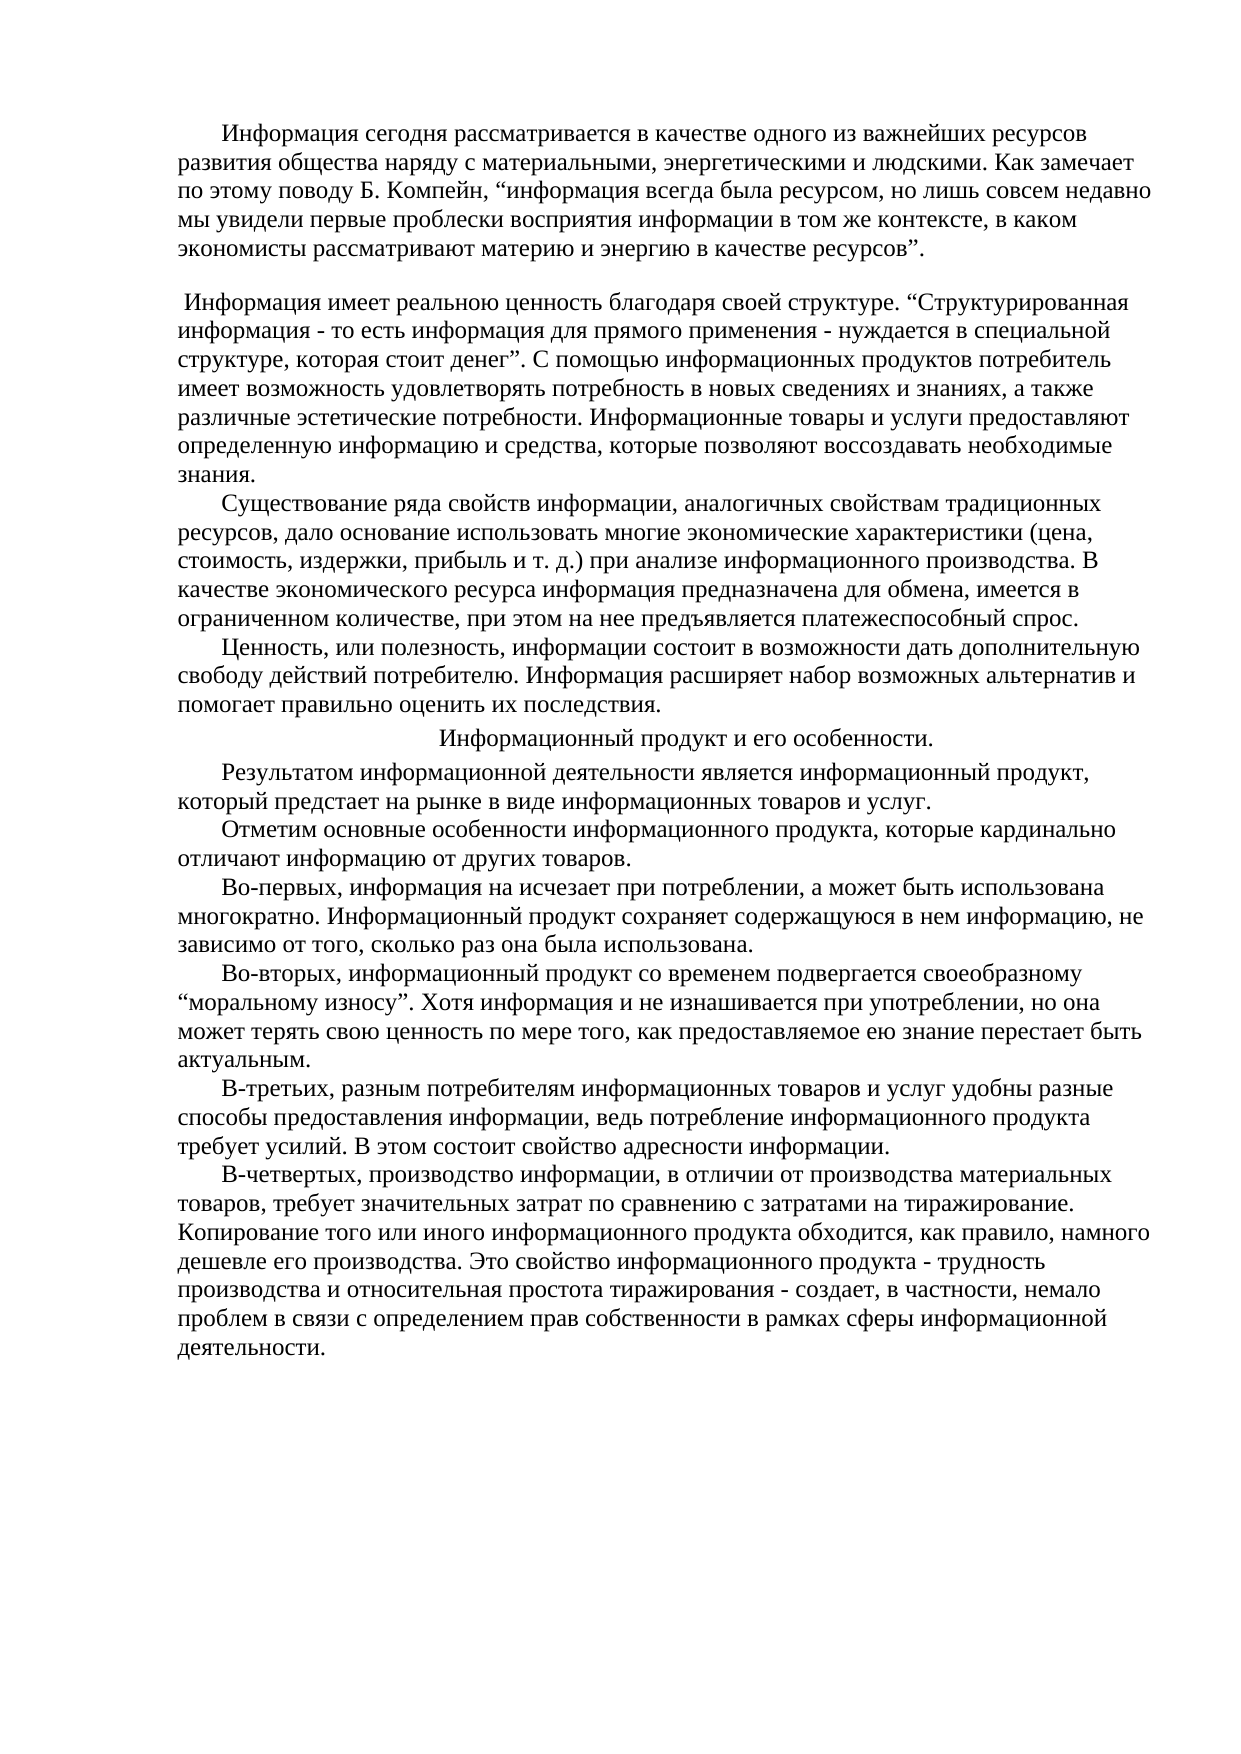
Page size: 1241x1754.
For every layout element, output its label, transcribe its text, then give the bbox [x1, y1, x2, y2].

text Информация сегодня рассматривается в качестве одного из важнейших ресурсов развития общества наряду с материальными, энергетическими и людскими. Как замечает по этому поводу Б. Компейн, “информация всегда была ресурсом, но лишь совсем недавно мы увидели первые проблески восприятия информации в том же контексте, в каком экономисты рассматривают материю и энергию в качестве ресурсов”. [177, 118, 1152, 262]
text Информационный продукт и его особенности. [177, 723, 1152, 752]
text Информация имеет реальною ценность благодаря своей структуре. “Структурированная информация - то есть информация для прямого применения - нуждается в специальной структуре, которая стоит денег”. С помощью информационных продуктов потребитель имеет возможность удовлетворять потребность в новых сведениях и знаниях, а также различные эстетические потребности. Информационные товары и услуги предоставляют определенную информацию и средства, которые позволяют воссоздавать необходимые знания. Существование ряда свойств информации, аналогичных свойствам традиционных ресурсов, дало основание использовать многие экономические характеристики (цена, стоимость, издержки, прибыль и т. д.) при анализе информационного производства. В качестве экономического ресурса информация предназначена для обмена, имеется в ограниченном количестве, при этом на нее предъявляется платежеспособный спрос. Ценность, или полезность, информации состоит в возможности дать дополнительную свободу действий потребителю. Информация расширяет набор возможных альтернатив и помогает правильно оценить их последствия. [177, 287, 1152, 718]
text Результатом информационной деятельности является информационный продукт, который предстает на рынке в виде информационных товаров и услуг. Отметим основные особенности информационного продукта, которые кардинально отличают информацию от других товаров. Во-первых, информация на исчезает при потреблении, а может быть использована многократно. Информационный продукт сохраняет содержащуюся в нем информацию, не зависимо от того, сколько раз она была использована. Во-вторых, информационный продукт со временем подвергается своеобразному “моральному износу”. Хотя информация и не изнашивается при употреблении, но она может терять свою ценность по мере того, как предоставляемое ею знание перестает быть актуальным. В-третьих, разным потребителям информационных товаров и услуг удобны разные способы предоставления информации, ведь потребление информационного продукта требует усилий. В этом состоит свойство адресности информации. В-четвертых, производство информации, в отличии от производства материальных товаров, требует значительных затрат по сравнению с затратами на тиражирование. Копирование того или иного информационного продукта обходится, как правило, намного дешевле его производства. Это свойство информационного продукта - трудность производства и относительная простота тиражирования - создает, в частности, немало проблем в связи с определением прав собственности в рамках сферы информационной деятельности. [177, 757, 1152, 1361]
